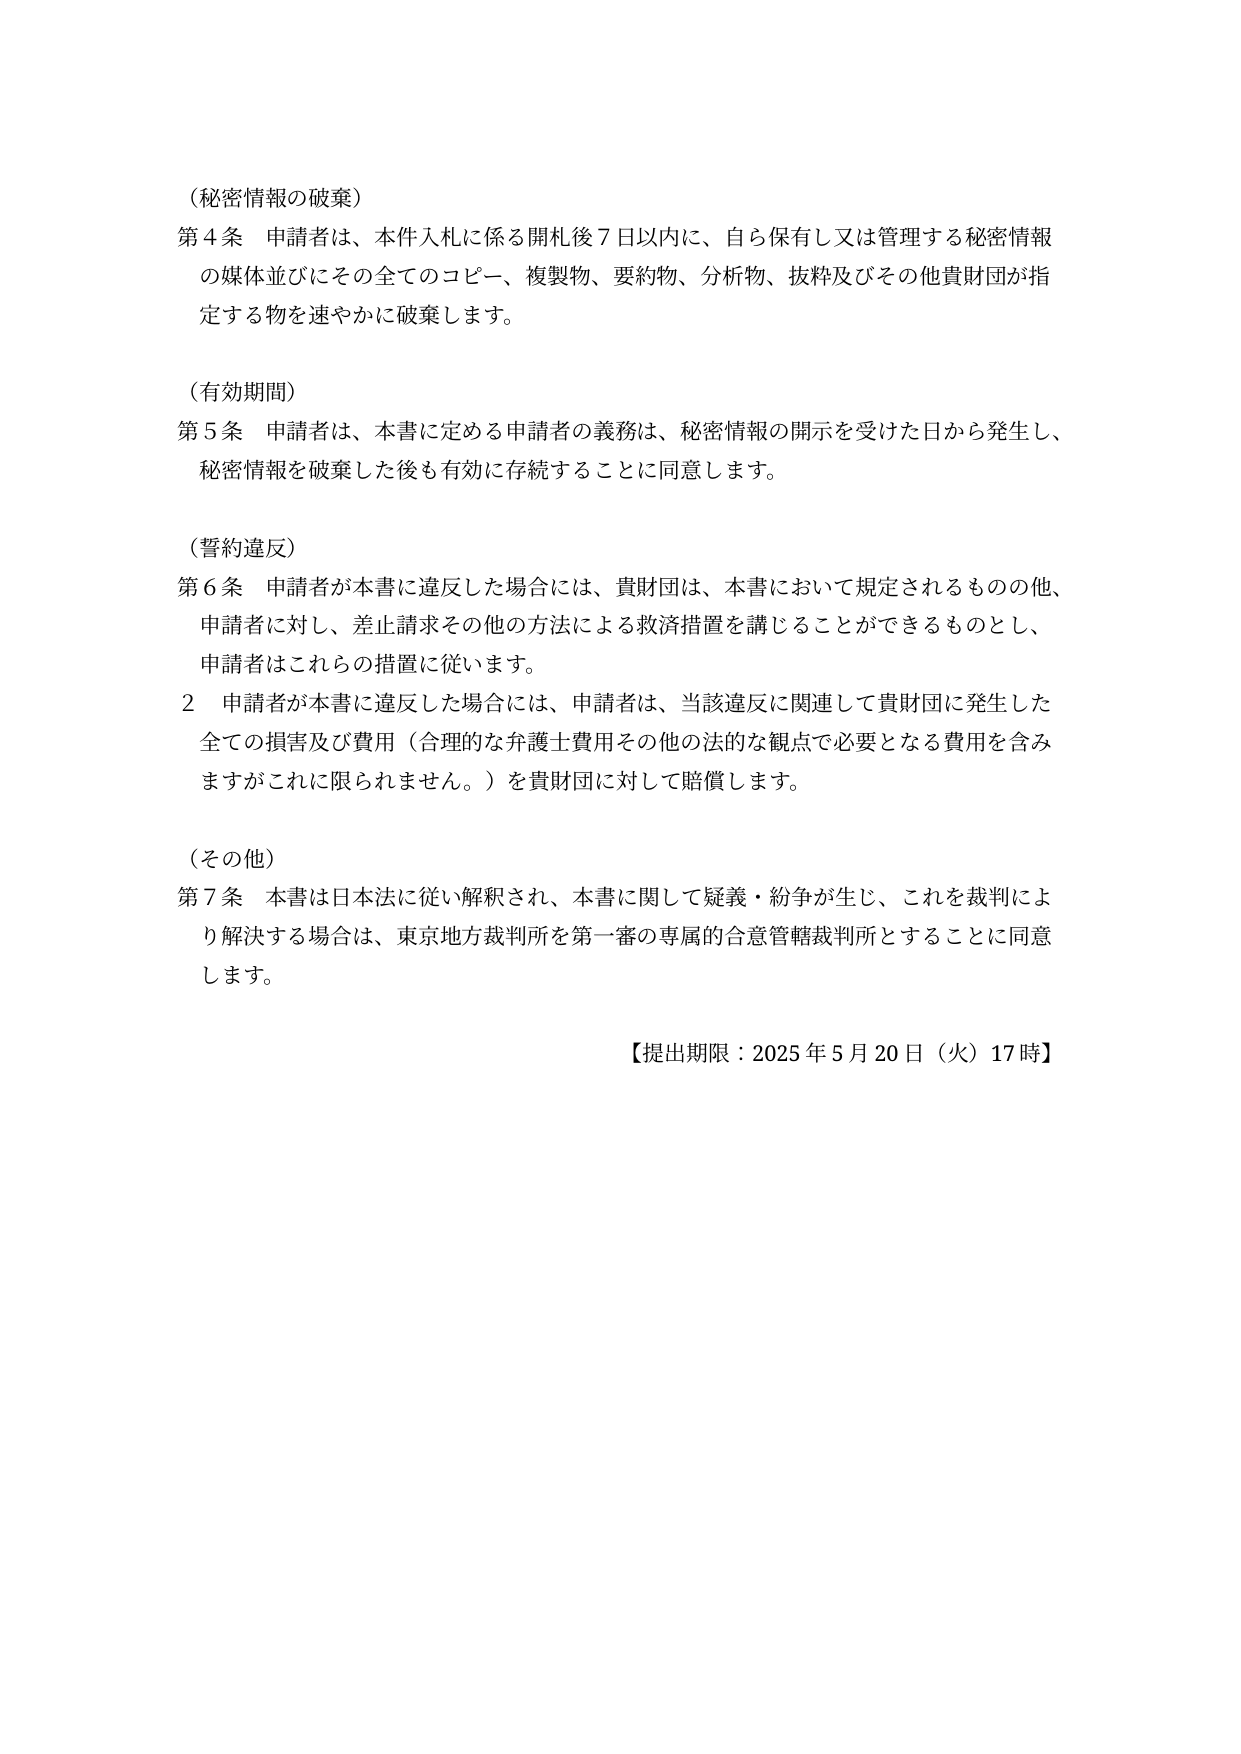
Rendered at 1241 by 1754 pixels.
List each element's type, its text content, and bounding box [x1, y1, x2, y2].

text 【提出期限：2025年5月20日（火）17時】 [177, 1032, 1063, 1071]
text 第４条 申請者は、本件入札に係る開札後７日以内に、自ら保有し又は管理する秘密情報の媒体並びにその全てのコピー、複製物、要約物、分析物、抜粋及びその他貴財団が指定する物を速やかに破棄します。 [177, 216, 1063, 333]
text 第５条 申請者は、本書に定める申請者の義務は、秘密情報の開示を受けた日から発生し、秘密情報を破棄した後も有効に存続することに同意します。 [177, 411, 1063, 488]
text （誓約違反） [177, 527, 1063, 566]
text 第６条 申請者が本書に違反した場合には、貴財団は、本書において規定されるものの他、申請者に対し、差止請求その他の方法による救済措置を講じることができるものとし、申請者はこれらの措置に従います。 [177, 566, 1063, 683]
text （有効期間） [177, 372, 1063, 411]
text 第７条 本書は日本法に従い解釈され、本書に関して疑義・紛争が生じ、これを裁判により解決する場合は、東京地方裁判所を第一審の専属的合意管轄裁判所とすることに同意します。 [177, 877, 1063, 993]
text ２ 申請者が本書に違反した場合には、申請者は、当該違反に関連して貴財団に発生した全ての損害及び費用（合理的な弁護士費用その他の法的な観点で必要となる費用を含みますがこれに限られません。）を貴財団に対して賠償します。 [177, 683, 1063, 799]
text （その他） [177, 838, 1063, 877]
text （秘密情報の破棄） [177, 178, 1063, 216]
